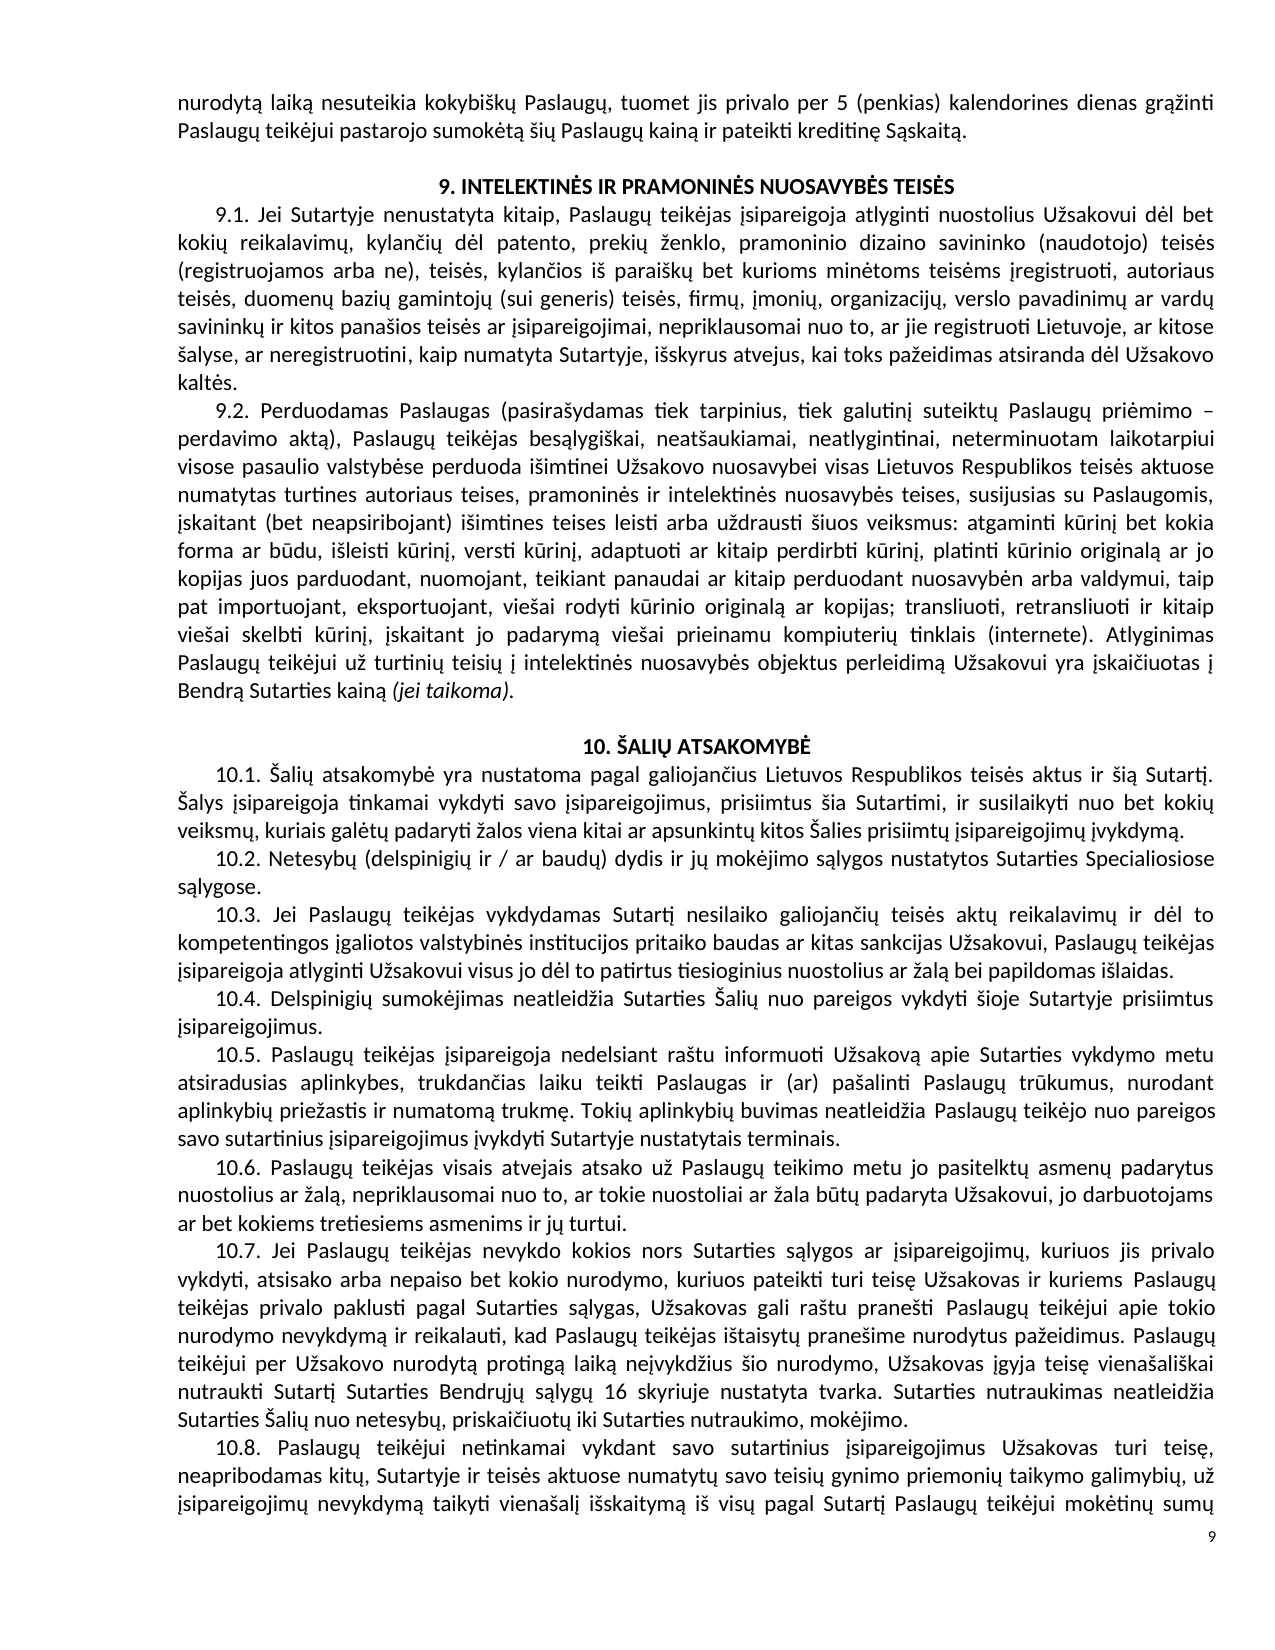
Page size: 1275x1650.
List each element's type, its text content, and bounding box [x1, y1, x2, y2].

text 10.5. Paslaugų teikėjas įsipareigoja nedelsiant raštu informuoti Užsakovą apie Sutarties vykdymo metu atsiradusias aplinkybes, trukdančias laiku teikti Paslaugas ir (ar) pašalinti Paslaugų trūkumus, nurodant aplinkybių priežastis ir numatomą trukmę. Tokių aplinkybių buvimas neatleidžia Paslaugų teikėjo nuo pareigos savo sutartinius įsipareigojimus įvykdyti Sutartyje nustatytais terminais. [177, 1041, 1216, 1153]
text 10.6. Paslaugų teikėjas visais atvejais atsako už Paslaugų teikimo metu jo pasitelktų asmenų padarytus nuostolius ar žalą, nepriklausomai nuo to, ar tokie nuostoliai ar žala būtų padaryta Užsakovui, jo darbuotojams ar bet kokiems tretiesiems asmenims ir jų turtui. [177, 1153, 1216, 1237]
text 10.4. Delspinigių sumokėjimas neatleidžia Sutarties Šalių nuo pareigos vykdyti šioje Sutartyje prisiimtus įsipareigojimus. [177, 984, 1216, 1041]
text 10.3. Jei Paslaugų teikėjas vykdydamas Sutartį nesilaiko galiojančių teisės aktų reikalavimų ir dėl to kompetentingos įgaliotos valstybinės institucijos pritaiko baudas ar kitas sankcijas Užsakovui, Paslaugų teikėjas įsipareigoja atlyginti Užsakovui visus jo dėl to patirtus tiesioginius nuostolius ar žalą bei papildomas išlaidas. [177, 900, 1216, 984]
text 10. ŠALIŲ ATSAKOMYBĖ [177, 732, 1216, 760]
text 9.2. Perduodamas Paslaugas (pasirašydamas tiek tarpinius, tiek galutinį suteiktų Paslaugų priėmimo – perdavimo aktą), Paslaugų teikėjas besąlygiškai, neatšaukiamai, neatlygintinai, neterminuotam laikotarpiui visose pasaulio valstybėse perduoda išimtinei Užsakovo nuosavybei visas Lietuvos Respublikos teisės aktuose numatytas turtines autoriaus teises, pramoninės ir intelektinės nuosavybės teises, susijusias su Paslaugomis, įskaitant (bet neapsiribojant) išimtines teises leisti arba uždrausti šiuos veiksmus: atgaminti kūrinį bet kokia forma ar būdu, išleisti kūrinį, versti kūrinį, adaptuoti ar kitaip perdirbti kūrinį, platinti kūrinio originalą ar jo kopijas juos parduodant, nuomojant, teikiant panaudai ar kitaip perduodant nuosavybėn arba valdymui, taip pat importuojant, eksportuojant, viešai rodyti kūrinio originalą ar kopijas; transliuoti, retransliuoti ir kitaip viešai skelbti kūrinį, įskaitant jo padarymą viešai prieinamu kompiuterių tinklais (internete). Atlyginimas Paslaugų teikėjui už turtinių teisių į intelektinės nuosavybės objektus perleidimą Užsakovui yra įskaičiuotas į Bendrą Sutarties kainą (jei taikoma). [177, 396, 1216, 704]
title 9. INTELEKTINĖS IR PRAMONINĖS NUOSAVYBĖS TEISĖS [177, 172, 1216, 200]
text 10.7. Jei Paslaugų teikėjas nevykdo kokios nors Sutarties sąlygos ar įsipareigojimų, kuriuos jis privalo vykdyti, atsisako arba nepaiso bet kokio nurodymo, kuriuos pateikti turi teisę Užsakovas ir kuriems Paslaugų teikėjas privalo paklusti pagal Sutarties sąlygas, Užsakovas gali raštu pranešti Paslaugų teikėjui apie tokio nurodymo nevykdymą ir reikalauti, kad Paslaugų teikėjas ištaisytų pranešime nurodytus pažeidimus. Paslaugų teikėjui per Užsakovo nurodytą protingą laiką neįvykdžius šio nurodymo, Užsakovas įgyja teisę vienašališkai nutraukti Sutartį Sutarties Bendrųjų sąlygų 16 skyriuje nustatyta tvarka. Sutarties nutraukimas neatleidžia Sutarties Šalių nuo netesybų, priskaičiuotų iki Sutarties nutraukimo, mokėjimo. [177, 1237, 1216, 1433]
text 10.1. Šalių atsakomybė yra nustatoma pagal galiojančius Lietuvos Respublikos teisės aktus ir šią Sutartį. Šalys įsipareigoja tinkamai vykdyti savo įsipareigojimus, prisiimtus šia Sutartimi, ir susilaikyti nuo bet kokių veiksmų, kuriais galėtų padaryti žalos viena kitai ar apsunkintų kitos Šalies prisiimtų įsipareigojimų įvykdymą. [177, 760, 1216, 844]
text 9.1. Jei Sutartyje nenustatyta kitaip, Paslaugų teikėjas įsipareigoja atlyginti nuostolius Užsakovui dėl bet kokių reikalavimų, kylančių dėl patento, prekių ženklo, pramoninio dizaino savininko (naudotojo) teisės (registruojamos arba ne), teisės, kylančios iš paraiškų bet kurioms minėtoms teisėms įregistruoti, autoriaus teisės, duomenų bazių gamintojų (sui generis) teisės, firmų, įmonių, organizacijų, verslo pavadinimų ar vardų savininkų ir kitos panašios teisės ar įsipareigojimai, nepriklausomai nuo to, ar jie registruoti Lietuvoje, ar kitose šalyse, ar neregistruotini, kaip numatyta Sutartyje, išskyrus atvejus, kai toks pažeidimas atsiranda dėl Užsakovo kaltės. [177, 200, 1216, 396]
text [177, 88, 1216, 144]
text 10.2. Netesybų (delspinigių ir / ar baudų) dydis ir jų mokėjimo sąlygos nustatytos Sutarties Specialiosiose sąlygose. [177, 844, 1216, 900]
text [177, 1433, 1216, 1517]
